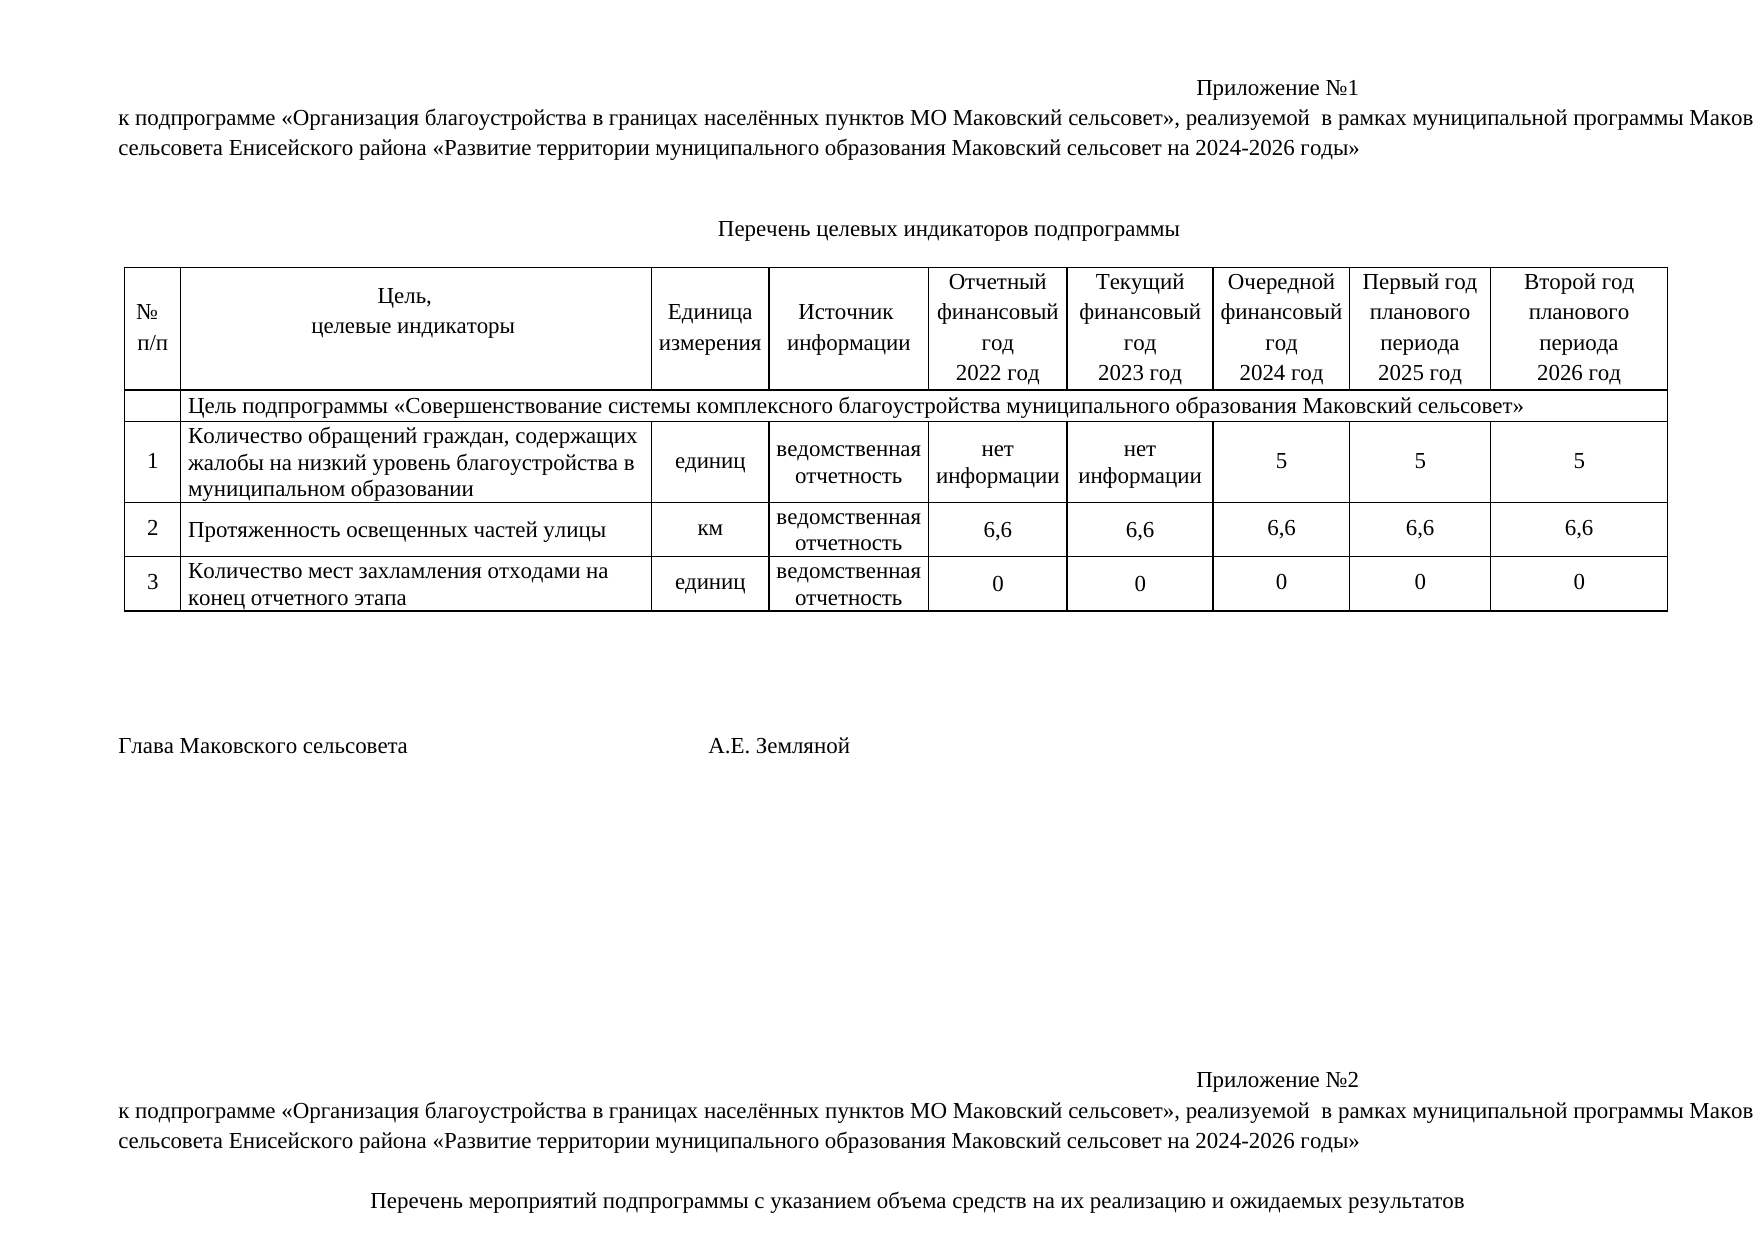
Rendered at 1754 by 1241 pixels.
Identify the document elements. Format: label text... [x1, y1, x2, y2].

text к подпрограмме «Организация благоустройства в границах населённых пунктов МО Маковский сельсовет», реализуемой в рамках муниципальной программы Маковского сельсовета Енисейского района «Развитие территории муниципального образования Маковский сельсовет на 2024-2026 годы» [118, 104, 1754, 161]
table_cell 6,6 [929, 503, 1066, 556]
table_cell 5 [1491, 422, 1667, 501]
table_header Источник информации [770, 268, 928, 389]
table_cell 1 [125, 422, 180, 501]
table_header Второй год планового периода 2026 год [1491, 268, 1667, 389]
table_cell 6,6 [1068, 503, 1212, 556]
table_cell ведомственная отчетность [770, 503, 928, 556]
table_cell Цель подпрограммы «Совершенствование системы комплексного благоустройства муниципального образования Маковский сельсовет» [181, 391, 1667, 421]
text Приложение №2 [1196, 1067, 1721, 1093]
table_cell 6,6 [1350, 503, 1490, 556]
table_cell ведомственная отчетность [770, 557, 928, 610]
table_cell Количество обращений граждан, содержащих жалобы на низкий уровень благоустройства в муниципальном образовании [181, 422, 651, 501]
table_cell 3 [125, 557, 180, 610]
table_cell 6,6 [1214, 503, 1349, 556]
table_cell Протяженность освещенных частей улицы [181, 503, 651, 556]
table_header Отчетный финансовый год 2022 год [929, 268, 1066, 389]
table_cell 2 [125, 503, 180, 556]
table_header Первый год планового периода 2025 год [1350, 268, 1490, 389]
text к подпрограмме «Организация благоустройства в границах населённых пунктов МО Маковский сельсовет», реализуемой в рамках муниципальной программы Маковского сельсовета Енисейского района «Развитие территории муниципального образования Маковский сельсовет на 2024-2026 годы» [118, 1097, 1754, 1153]
text Перечень целевых индикаторов подпрограммы [118, 216, 1718, 242]
table_cell 5 [1350, 422, 1490, 501]
table_header Очередной финансовый год 2024 год [1214, 268, 1349, 389]
table_cell 0 [1068, 557, 1212, 610]
table_cell нет информации [1068, 422, 1212, 501]
table_cell Количество мест захламления отходами на конец отчетного этапа [181, 557, 651, 610]
table_cell ведомственная отчетность [770, 422, 928, 501]
table_cell единиц [652, 422, 768, 501]
table_cell км [652, 503, 768, 556]
text Приложение №1 [1196, 74, 1721, 100]
table_header Цель, целевые индикаторы [181, 268, 651, 389]
table_header № п/п [125, 268, 180, 389]
text Перечень мероприятий подпрограммы с указанием объема средств на их реализацию и ожидаемых результатов [118, 1187, 1718, 1214]
text Глава Маковского сельсовета А.Е. Земляной [118, 732, 1718, 759]
table_cell [125, 391, 180, 421]
table_cell 5 [1214, 422, 1349, 501]
table_cell 0 [929, 557, 1066, 610]
table_header Текущий финансовый год 2023 год [1068, 268, 1212, 389]
table_cell 0 [1214, 557, 1349, 610]
table_header Единица измерения [652, 268, 768, 389]
table_cell нет информации [929, 422, 1066, 501]
table_cell 6,6 [1491, 503, 1667, 556]
table_cell 0 [1491, 557, 1667, 610]
table_cell 0 [1350, 557, 1490, 610]
table_cell единиц [652, 557, 768, 610]
